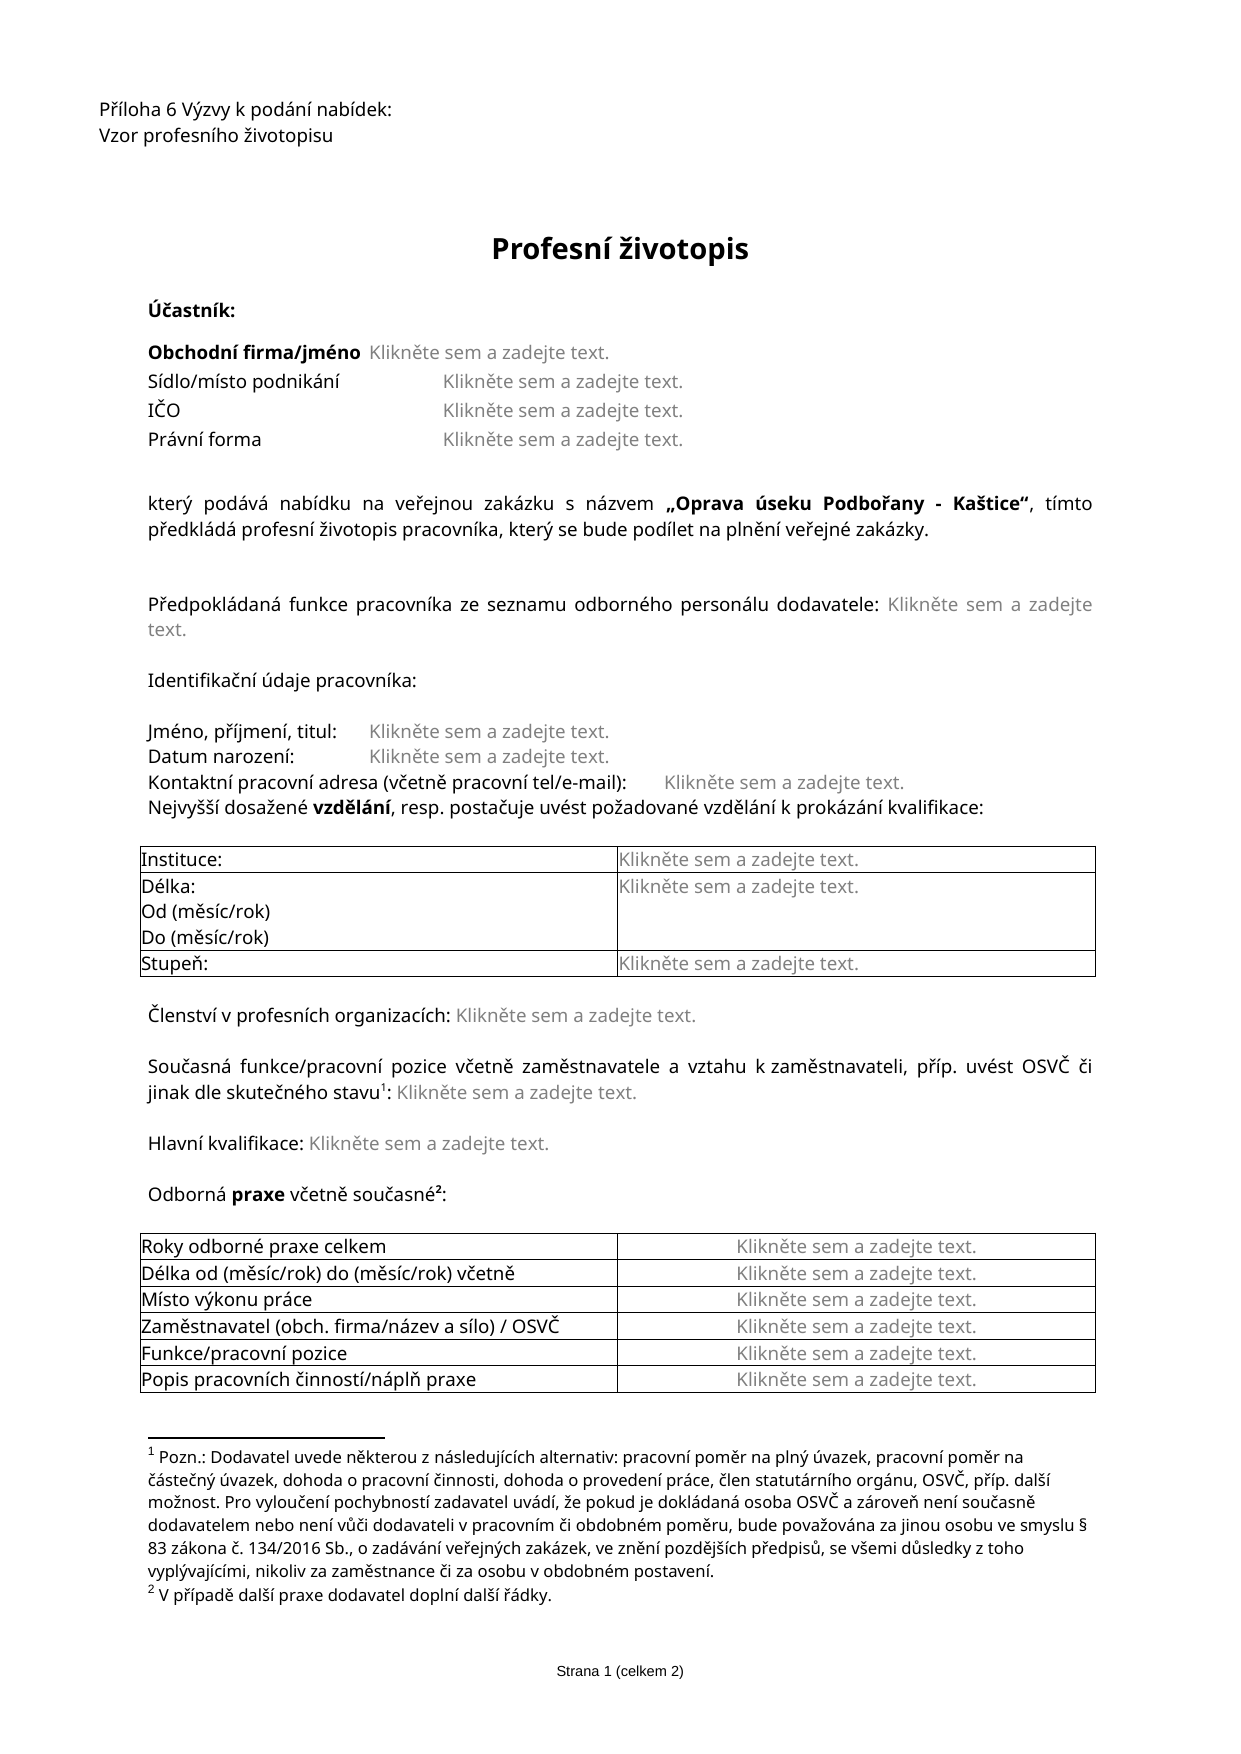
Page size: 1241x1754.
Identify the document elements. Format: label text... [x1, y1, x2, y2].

table_cell Stupeň: [141, 951, 617, 976]
table_cell Funkce/pracovní pozice [141, 1340, 617, 1365]
title Profesní životopis [148, 228, 1093, 268]
table_cell [618, 1313, 1095, 1339]
text Současná funkce/pracovní pozice včetně zaměstnavatele a vztahu k zaměstnavateli, příp. uvést OSVČ či jinak dle skutečného stavu: [148, 1054, 1093, 1105]
text Odborná praxe včetně současné: [148, 1181, 1093, 1207]
table_header Instituce: [141, 847, 617, 872]
text Nejvyšší dosažené vzdělání, resp. postačuje uvést požadované vzdělání k prokázání kvalifikace: [148, 794, 1093, 820]
table_cell [618, 1287, 1095, 1312]
table_cell Místo výkonu práce [141, 1287, 617, 1312]
text který podává nabídku na veřejnou zakázku s názvem „Oprava úseku Podbořany - Kaštice“, tímto předkládá profesní životopis pracovníka, který se bude podílet na plnění veřejné zakázky. [148, 490, 1093, 541]
table_cell [618, 951, 1095, 976]
text Obchodní firma/jméno [148, 336, 1093, 365]
text Právní forma [148, 423, 1093, 452]
text Datum narození: [148, 743, 1093, 769]
table_cell Popis pracovních činností/náplň praxe [141, 1366, 617, 1392]
table_cell [618, 1366, 1095, 1392]
table_header [618, 1234, 1095, 1259]
text Jméno, příjmení, titul: [148, 718, 1093, 743]
table_cell Délka od (měsíc/rok) do (měsíc/rok) včetně [141, 1260, 617, 1286]
table_header [618, 847, 1095, 872]
text Sídlo/místo podnikání [148, 365, 1093, 394]
text Identifikační údaje pracovníka: [148, 667, 1093, 692]
table_cell Zaměstnavatel (obch. firma/název a sílo) / OSVČ [141, 1313, 617, 1339]
text IČO [148, 394, 1093, 423]
table_cell Délka: Od (měsíc/rok) Do (měsíc/rok) [141, 873, 617, 950]
text Členství v profesních organizacích: [148, 1003, 1093, 1028]
table_header Roky odborné praxe celkem [141, 1234, 617, 1259]
text Předpokládaná funkce pracovníka ze seznamu odborného personálu dodavatele: [148, 592, 1093, 642]
table_cell [618, 873, 1095, 950]
text Hlavní kvalifikace: [148, 1130, 1093, 1156]
text Účastník: [148, 293, 1093, 324]
table_cell [618, 1340, 1095, 1365]
table_cell [618, 1260, 1095, 1286]
text Kontaktní pracovní adresa (včetně pracovní tel/e-mail): [148, 769, 1093, 794]
